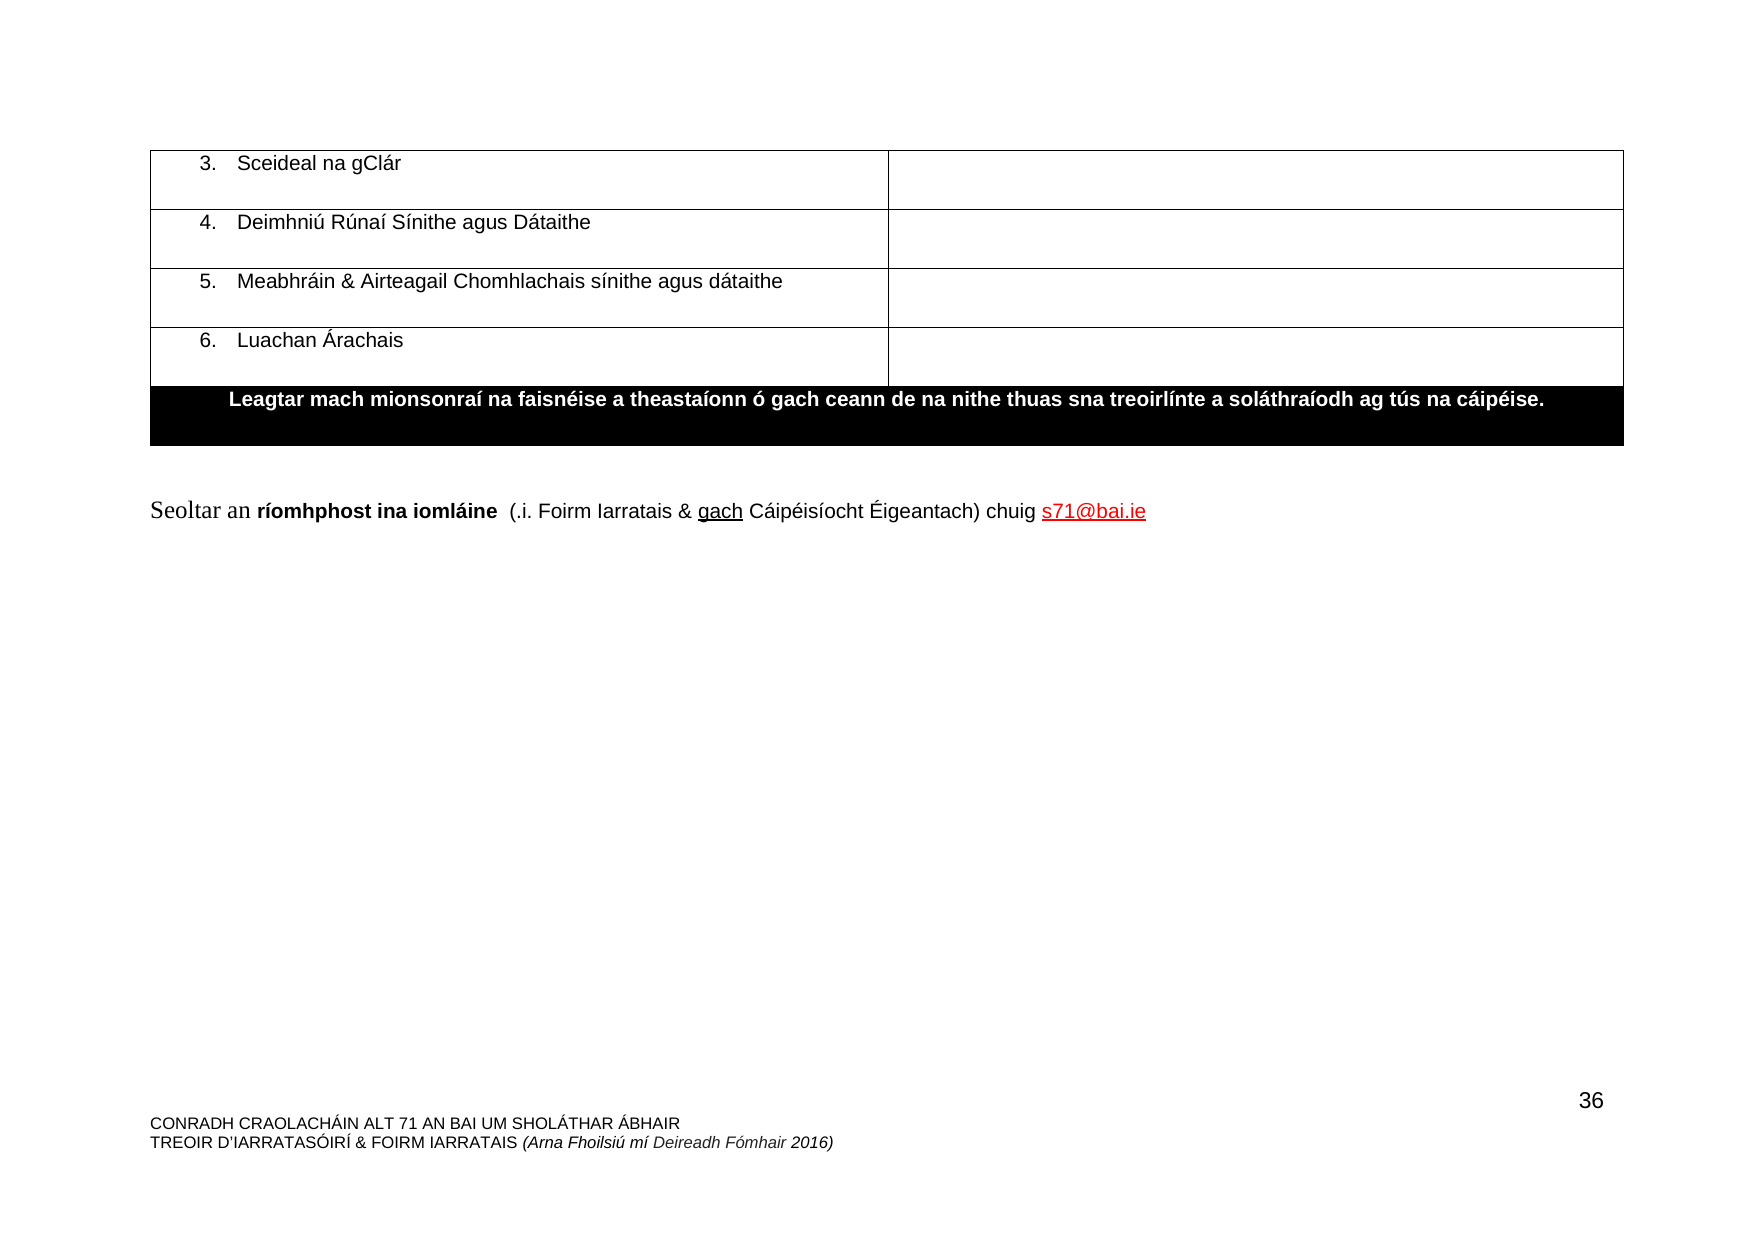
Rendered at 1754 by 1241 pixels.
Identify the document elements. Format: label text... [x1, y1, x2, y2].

table_cell Sceideal na gClár [151, 151, 888, 209]
table_cell [889, 328, 1623, 386]
table_cell [889, 269, 1623, 327]
table_cell Luachan Árachais [151, 328, 888, 386]
table_cell Meabhráin & Airteagail Chomhlachais sínithe agus dátaithe [151, 269, 888, 327]
table_cell [889, 210, 1623, 268]
table_cell Leagtar mach mionsonraí na faisnéise a theastaíonn ó gach ceann de na nithe thuas sna treoirlínte a soláthraíodh ag tús na cáipéise. [151, 387, 1623, 445]
table_cell Deimhniú Rúnaí Sínithe agus Dátaithe [151, 210, 888, 268]
text Seoltar an ríomhphost ina iomláine (.i. Foirm Iarratais & gach Cáipéisíocht Éigeantach) chuig s71@bai.ie [150, 495, 1604, 523]
table_cell [889, 151, 1623, 209]
